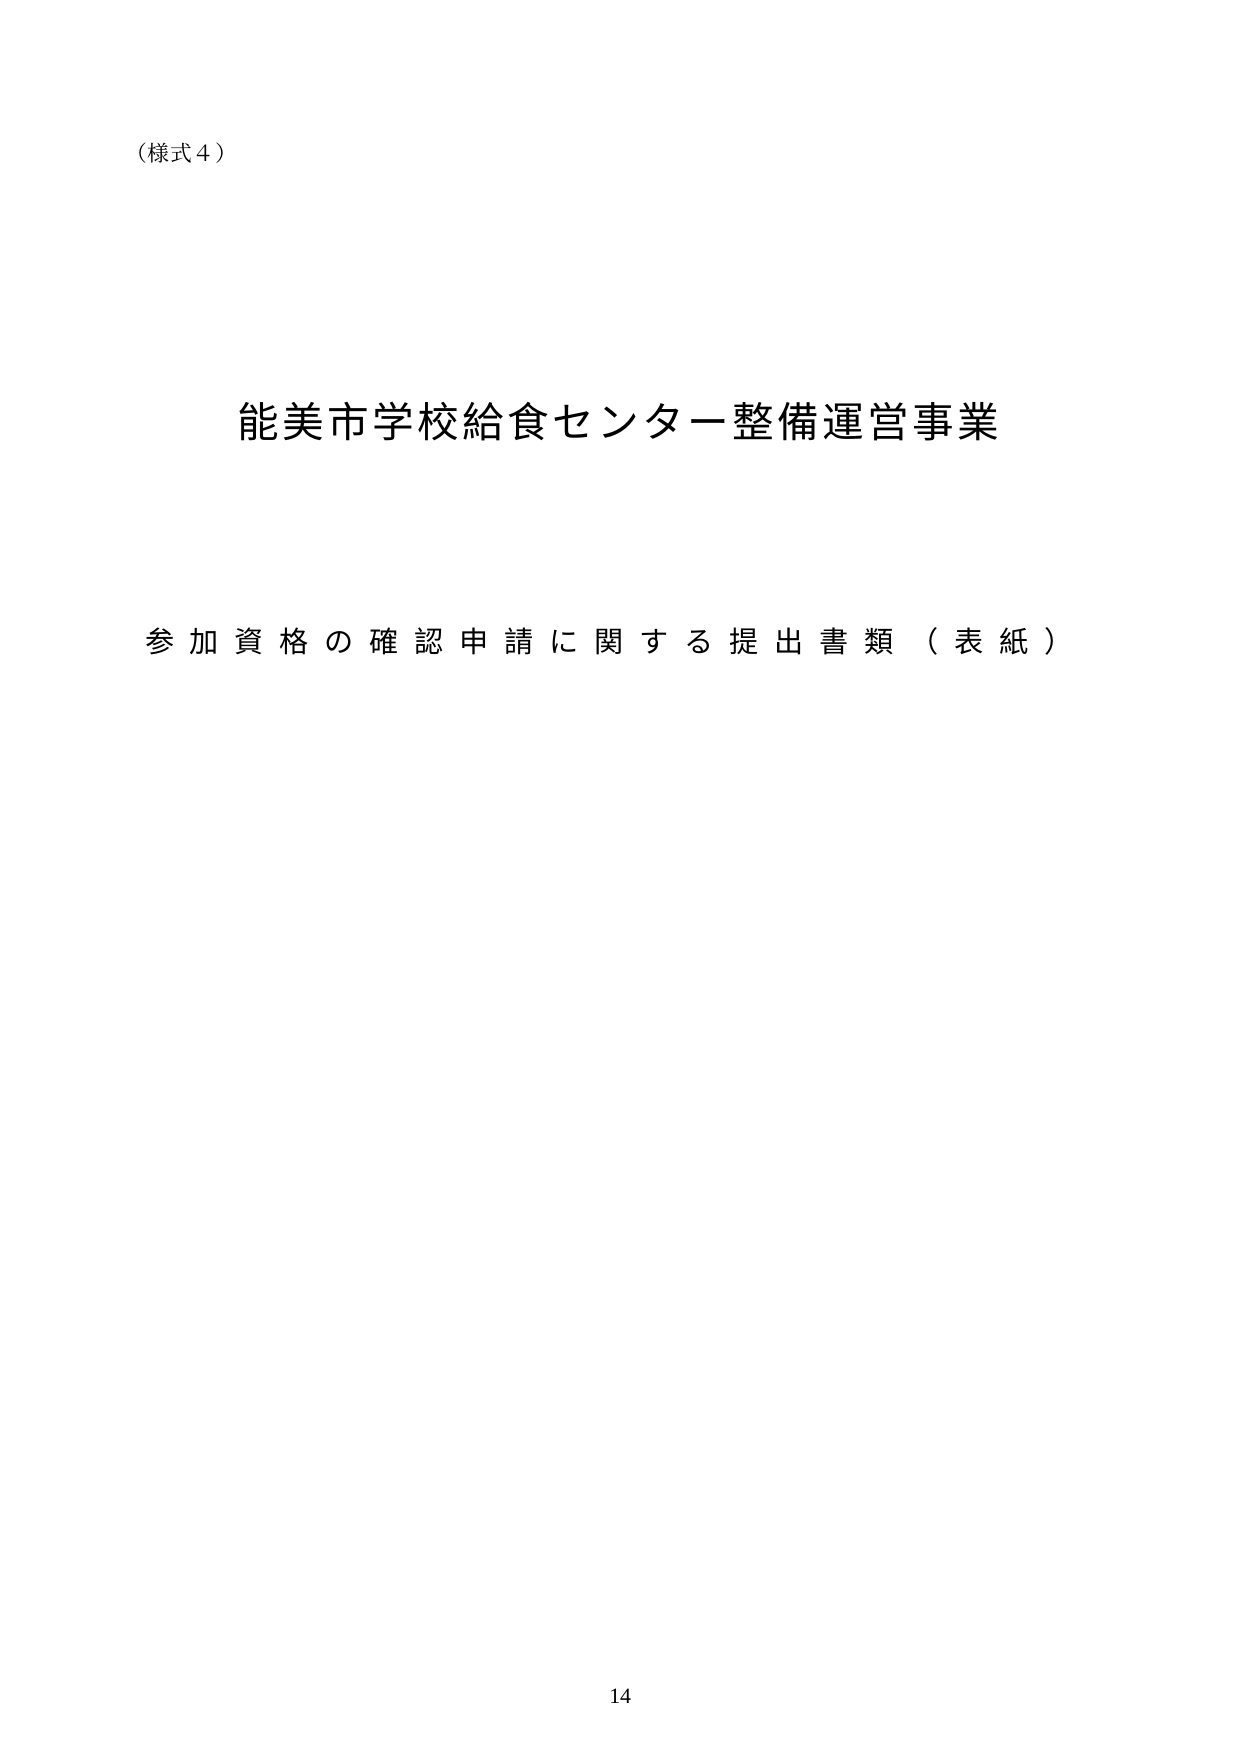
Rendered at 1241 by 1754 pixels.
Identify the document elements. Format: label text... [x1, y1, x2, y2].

text 参加資格の確認申請に関する提出書類（表紙） [125, 608, 1109, 671]
text （様式４） [125, 137, 1115, 168]
title 能美市学校給食センター整備運営事業 [125, 388, 1115, 451]
